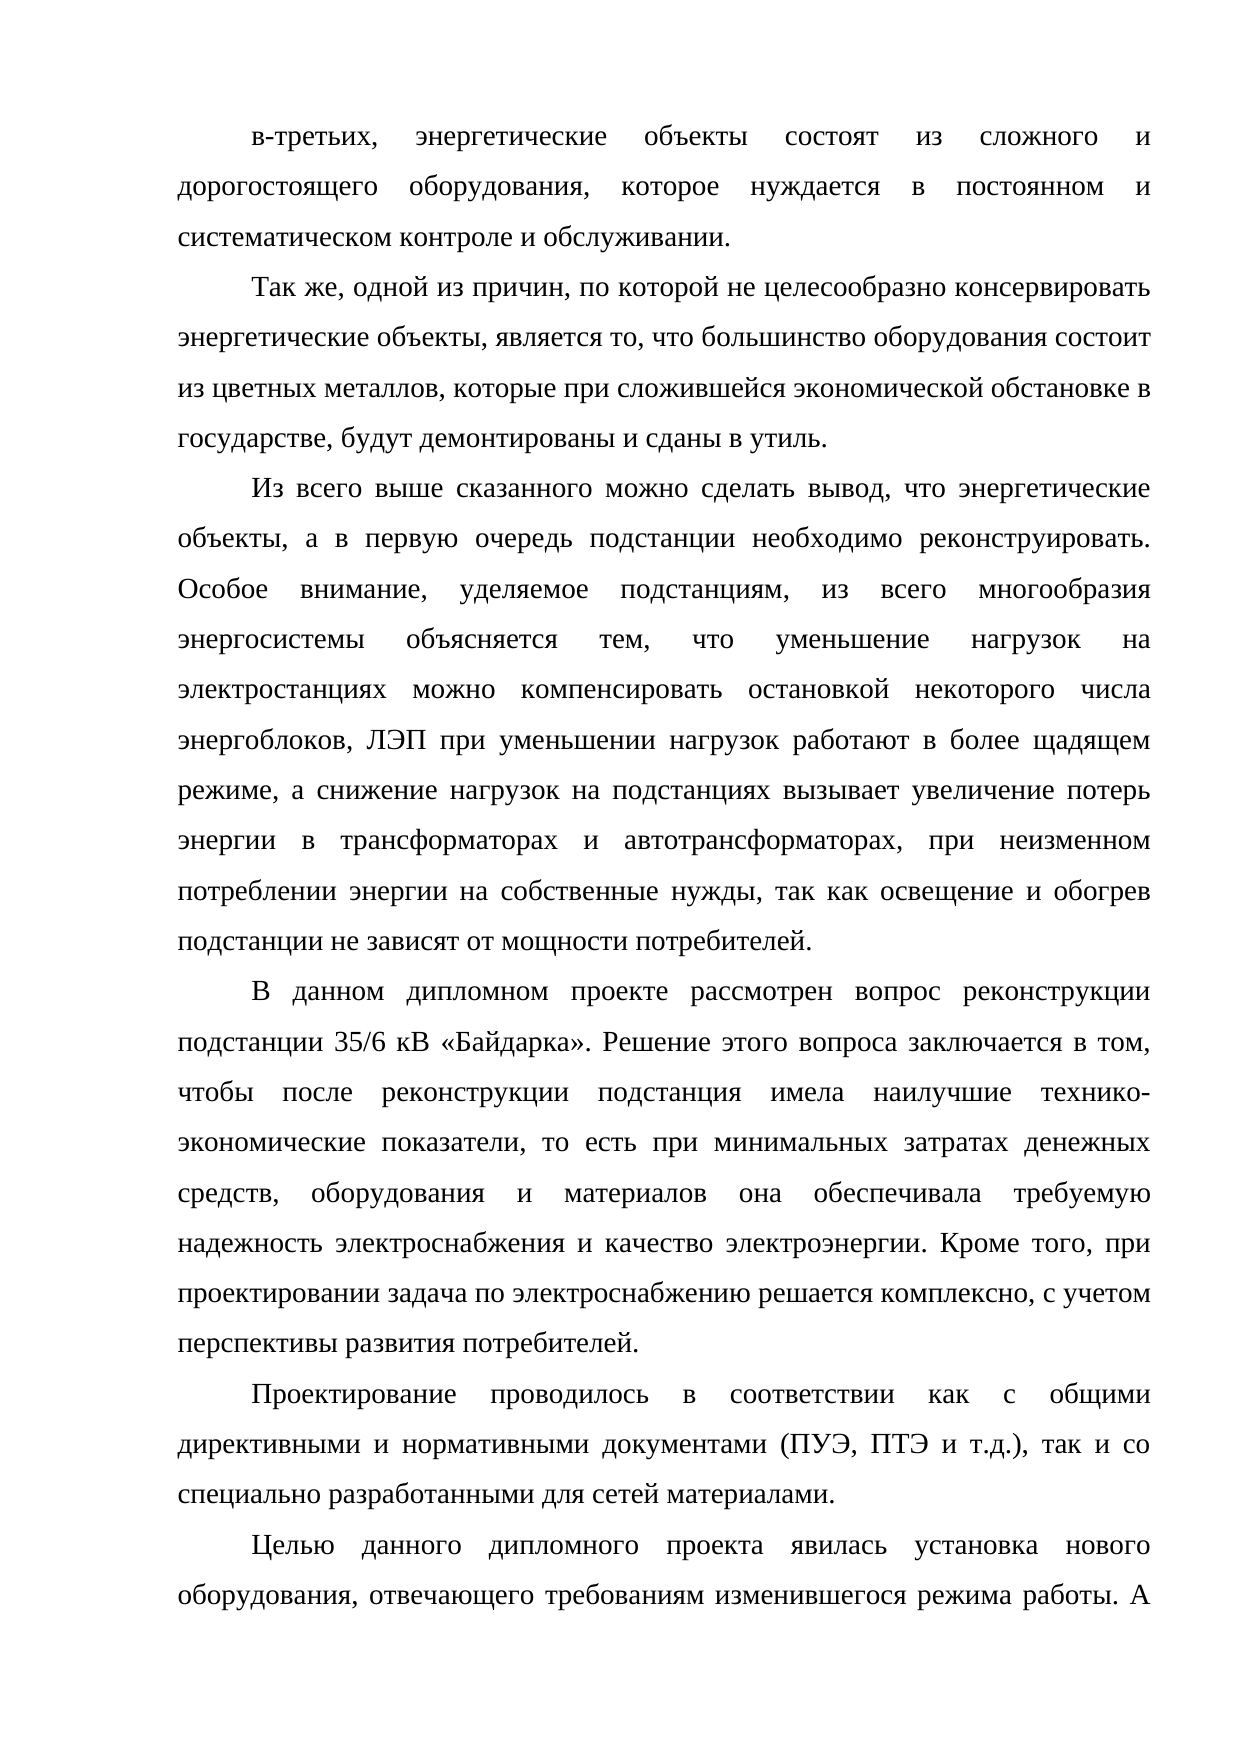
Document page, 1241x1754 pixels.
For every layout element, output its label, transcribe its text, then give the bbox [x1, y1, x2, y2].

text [177, 1527, 1152, 1611]
text в-третьих, энергетические объекты состоят из сложного и дорогостоящего оборудования, которое нуждается в постоянном и систематическом контроле и обслуживании. [177, 118, 1152, 252]
text Проектирование проводилось в соответствии как с общими директивными и нормативными документами (ПУЭ, ПТЭ и т.д.), так и со специально разработанными для сетей материалами. [177, 1376, 1152, 1510]
text Так же, одной из причин, по которой не целесообразно консервировать энергетические объекты, является то, что большинство оборудования состоит из цветных металлов, которые при сложившейся экономической обстановке в государстве, будут демонтированы и сданы в утиль. [177, 269, 1152, 453]
text В данном дипломном проекте рассмотрен вопрос реконструкции подстанции 35/6 кВ «Байдарка». Решение этого вопроса заключается в том, чтобы после реконструкции подстанция имела наилучшие технико-экономические показатели, то есть при минимальных затратах денежных средств, оборудования и материалов она обеспечивала требуемую надежность электроснабжения и качество электроэнергии. Кроме того, при проектировании задача по электроснабжению решается комплексно, с учетом перспективы развития потребителей. [177, 973, 1152, 1359]
text Из всего выше сказанного можно сделать вывод, что энергетические объекты, а в первую очередь подстанции необходимо реконструировать. Особое внимание, уделяемое подстанциям, из всего многообразия энергосистемы объясняется тем, что уменьшение нагрузок на электростанциях можно компенсировать остановкой некоторого числа энергоблоков, ЛЭП при уменьшении нагрузок работают в более щадящем режиме, а снижение нагрузок на подстанциях вызывает увеличение потерь энергии в трансформаторах и автотрансформаторах, при неизменном потреблении энергии на собственные нужды, так как освещение и обогрев подстанции не зависят от мощности потребителей. [177, 470, 1152, 957]
